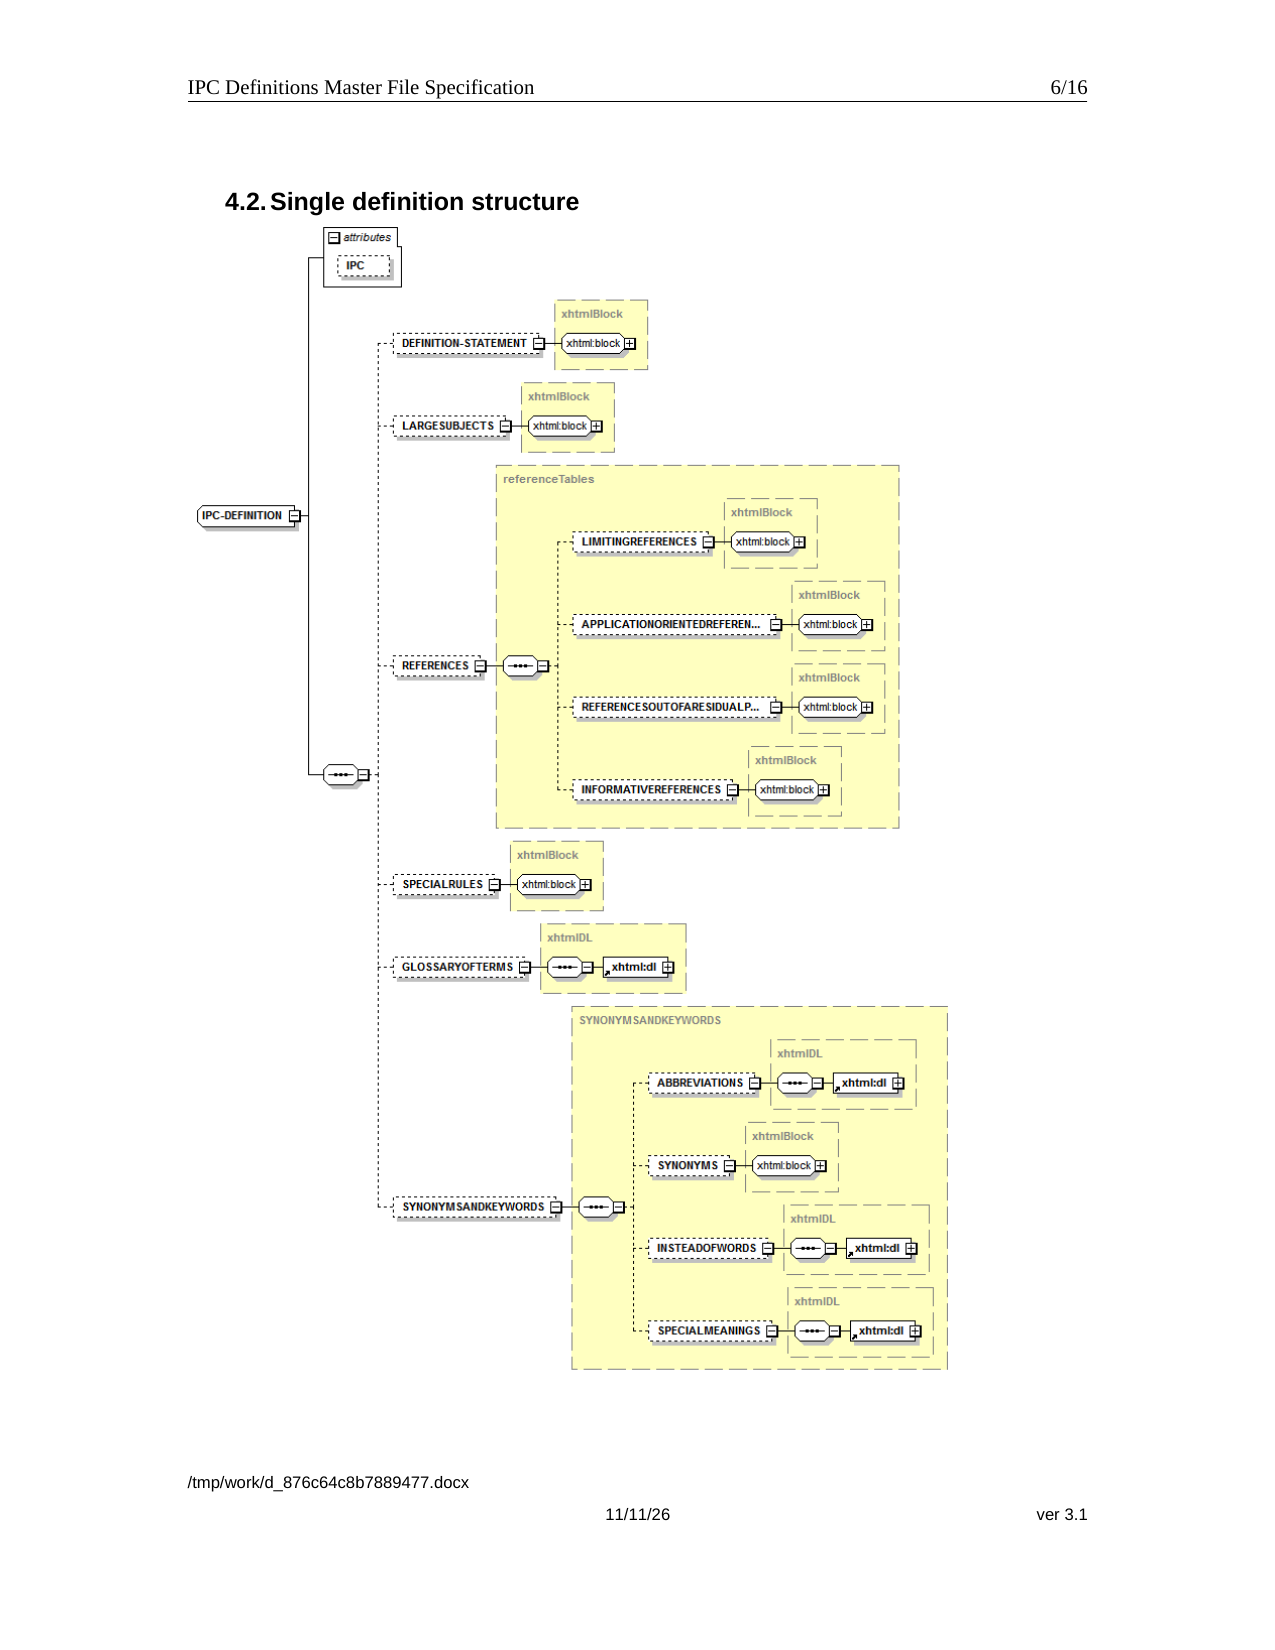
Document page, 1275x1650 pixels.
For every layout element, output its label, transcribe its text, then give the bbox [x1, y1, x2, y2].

picture [187, 222, 958, 1374]
subtitle Single definition structure [225, 187, 1087, 216]
